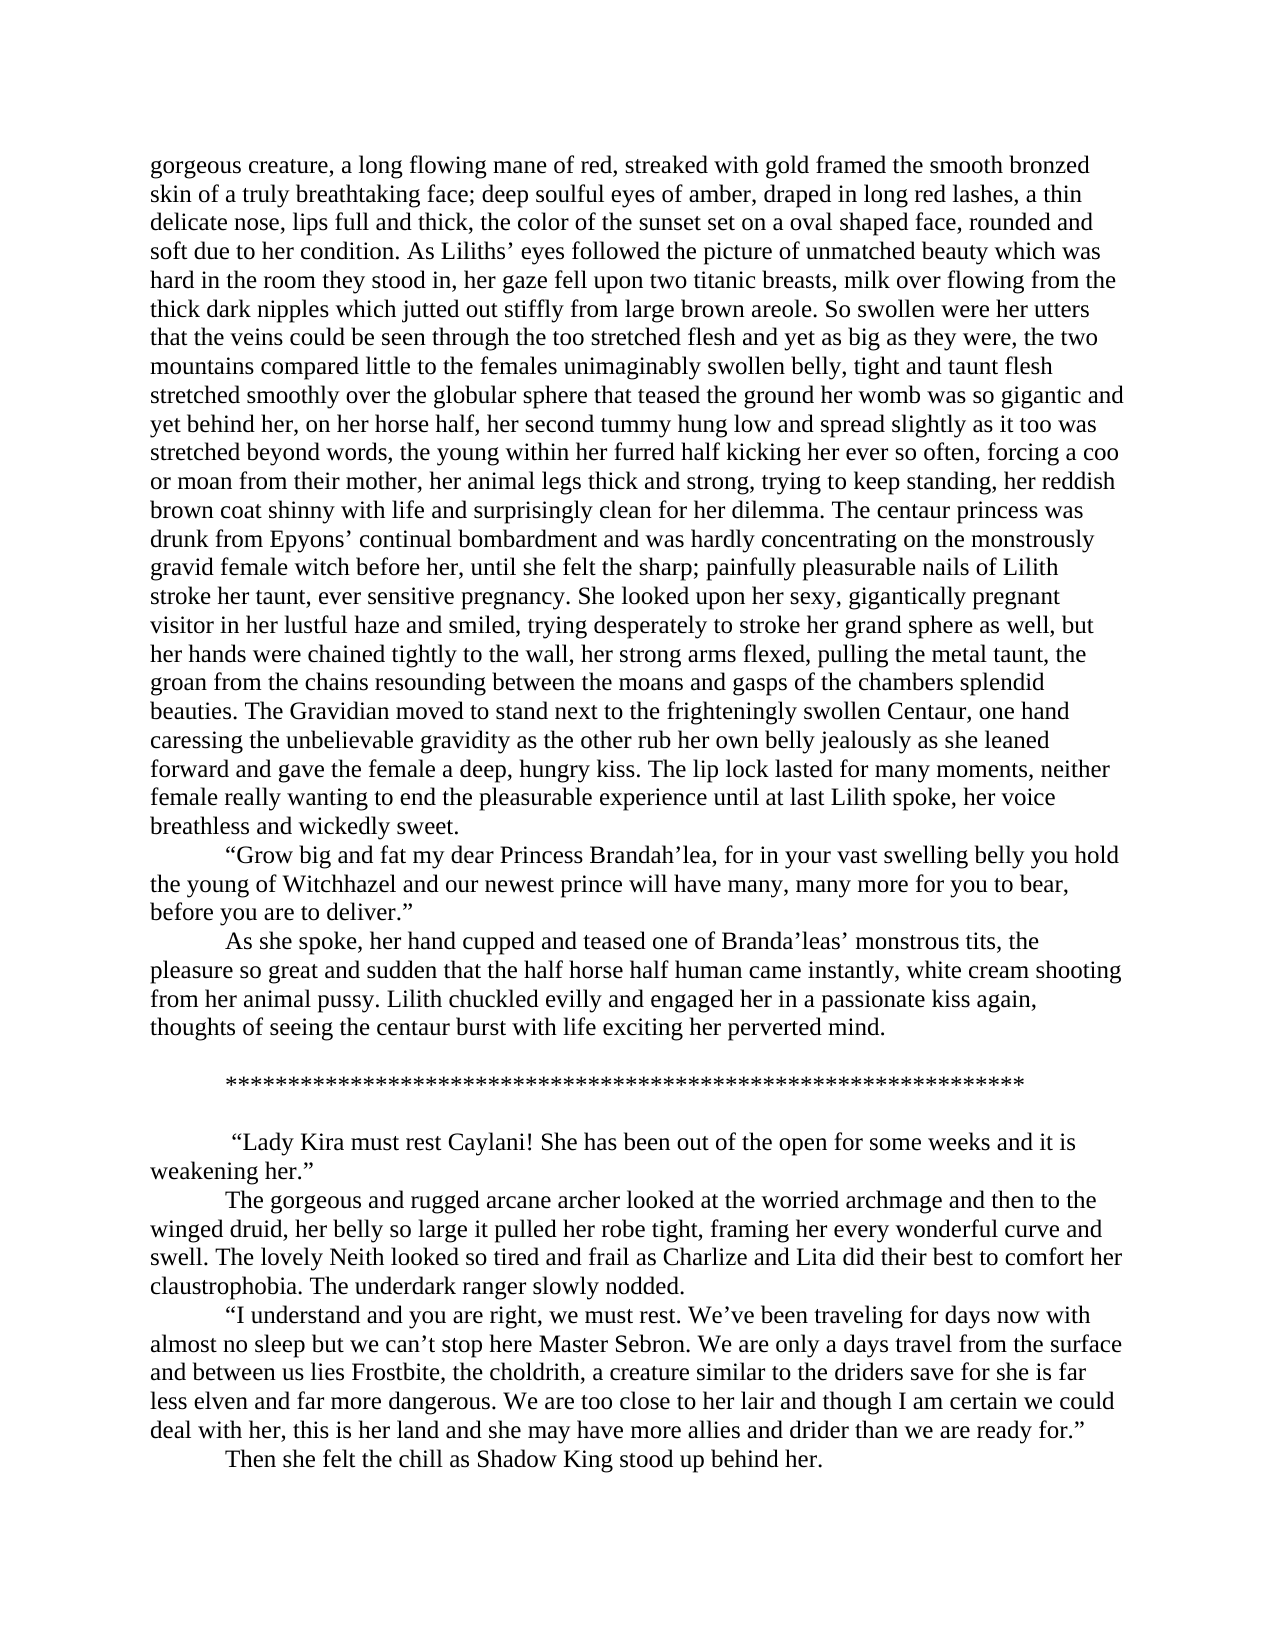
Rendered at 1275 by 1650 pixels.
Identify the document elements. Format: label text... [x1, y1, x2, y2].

text Then she felt the chill as Shadow King stood up behind her. [150, 1444, 1125, 1472]
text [150, 150, 1125, 840]
text “I understand and you are right, we must rest. We’ve been traveling for days now with almost no sleep but we can’t stop here Master Sebron. We are only a days travel from the surface and between us lies Frostbite, the choldrith, a creature similar to the driders save for she is far less elven and far more dangerous. We are too close to her lair and though I am certain we could deal with her, this is her land and she may have more allies and drider than we are ready for.” [150, 1300, 1125, 1444]
text “Lady Kira must rest Caylani! She has been out of the open for some weeks and it is weakening her.” [150, 1127, 1125, 1185]
text As she spoke, her hand cupped and teased one of Branda’leas’ monstrous tits, the pleasure so great and sudden that the half horse half human came instantly, white cream shooting from her animal pussy. Lilith chuckled evilly and engaged her in a passionate kiss again, thoughts of seeing the centaur burst with life exciting her perverted mind. [150, 926, 1125, 1041]
text **************************************************************** [150, 1070, 1125, 1099]
text “Grow big and fat my dear Princess Brandah’lea, for in your vast swelling belly you hold the young of Witchhazel and our newest prince will have many, many more for you to bear, before you are to deliver.” [150, 840, 1125, 926]
text The gorgeous and rugged arcane archer looked at the worried archmage and then to the winged druid, her belly so large it pulled her robe tight, framing her every wonderful curve and swell. The lovely Neith looked so tired and frail as Charlize and Lita did their best to comfort her claustrophobia. The underdark ranger slowly nodded. [150, 1185, 1125, 1300]
